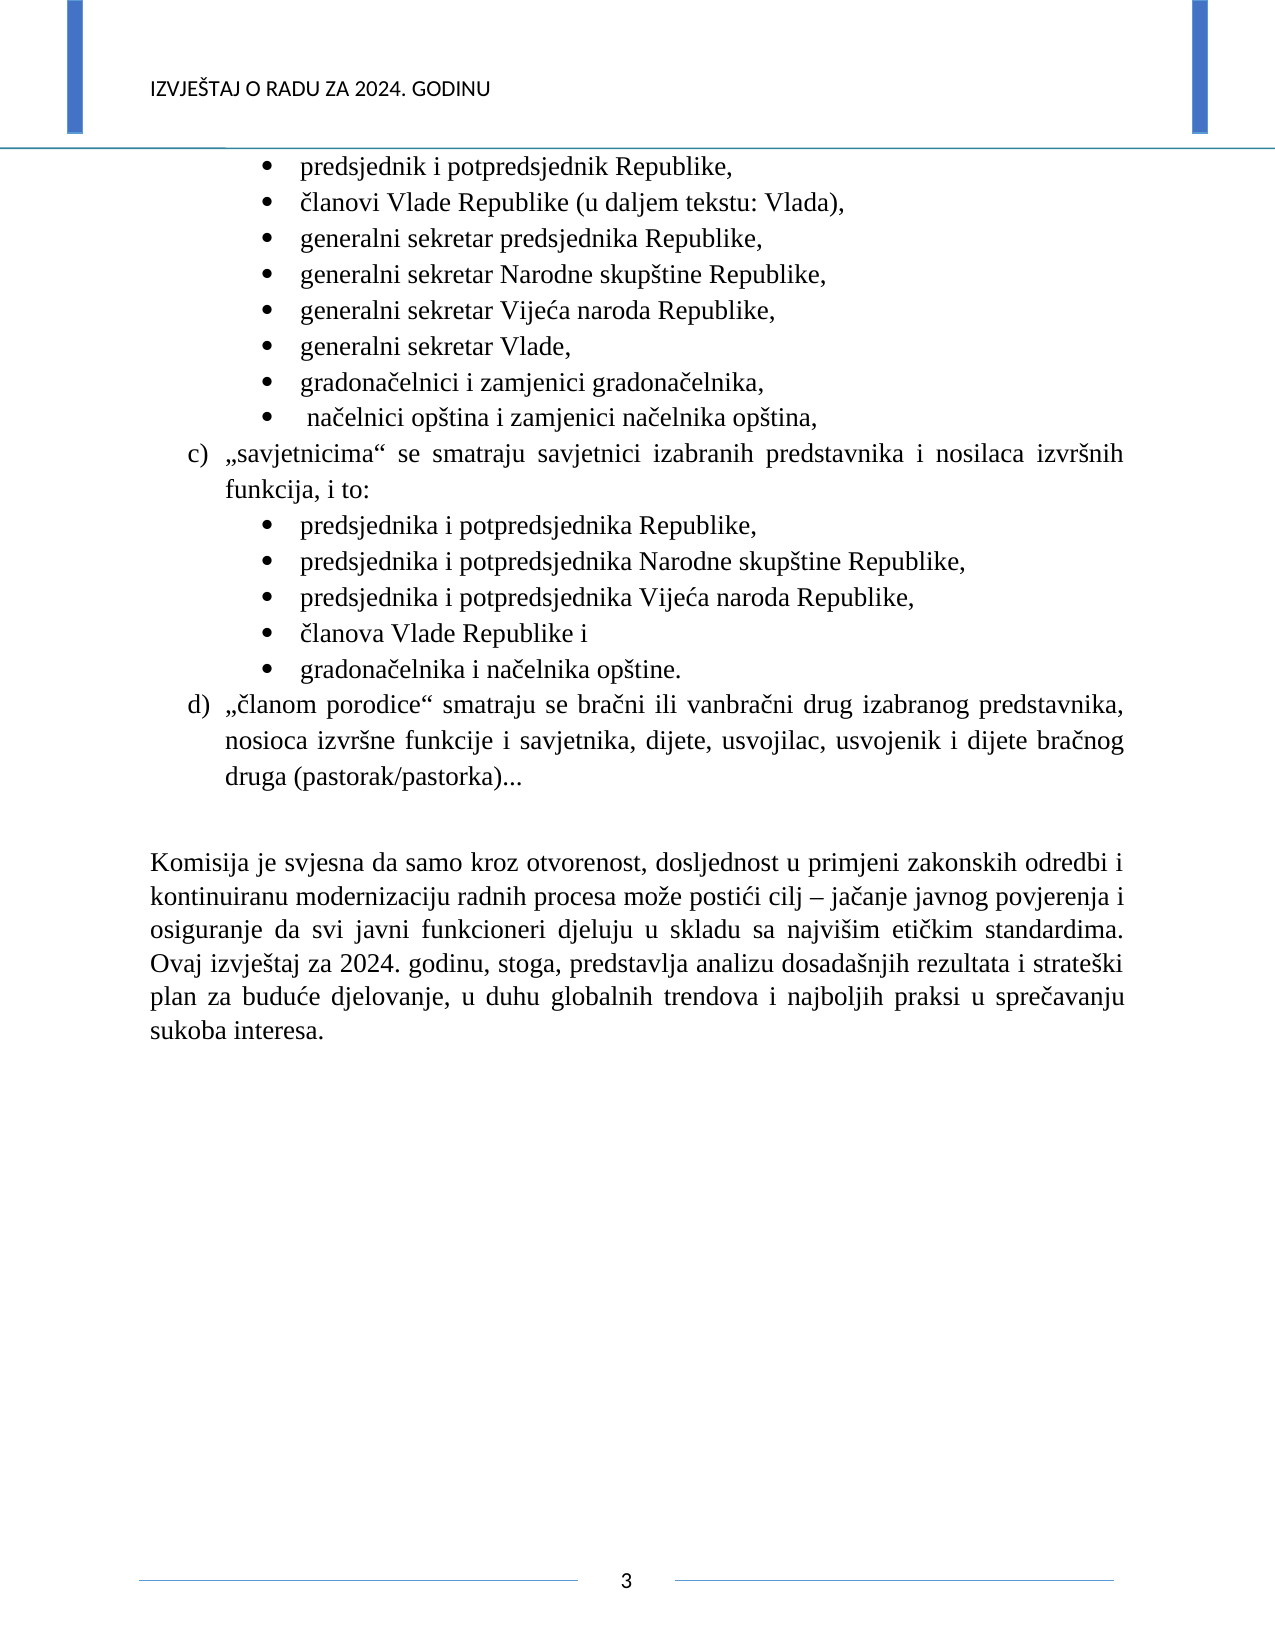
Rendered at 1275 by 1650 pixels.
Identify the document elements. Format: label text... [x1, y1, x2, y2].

list predsjednika i potpredsjednika Vijeća naroda Republike, [262, 581, 1125, 612]
list članovi Vlade Republike (u daljem tekstu: Vlada), [262, 186, 1125, 217]
list gradonačelnika i načelnika opštine. [262, 653, 1125, 684]
list generalni sekretar Vijeća naroda Republike, [262, 294, 1125, 325]
list predsjednik i potpredsjednik Republike, [262, 150, 1125, 181]
list „članom porodice“ smatraju se bračni ili vanbračni drug izabranog predstavnika, nosioca izvršne funkcije i savjetnika, dijete, usvojilac, usvojenik i dijete bračnog druga (pastorak/pastorka)... [187, 689, 1125, 791]
list predsjednika i potpredsjednika Narodne skupštine Republike, [262, 545, 1125, 576]
list „savjetnicima“ se smatraju savjetnici izabranih predstavnika i nosilaca izvršnih funkcija, i to: [187, 437, 1125, 504]
list načelnici opština i zamjenici načelnika opština, [262, 402, 1125, 433]
list generalni sekretar Narodne skupštine Republike, [262, 258, 1125, 289]
list predsjednika i potpredsjednika Republike, [262, 509, 1125, 540]
list generalni sekretar predsjednika Republike, [262, 222, 1125, 253]
list članova Vlade Republike i [262, 617, 1125, 648]
text Komisija je svjesna da samo kroz otvorenost, dosljednost u primjeni zakonskih odredbi i kontinuiranu modernizaciju radnih procesa može postići cilj – jačanje javnog povjerenja i osiguranje da svi javni funkcioneri djeluju u skladu sa najvišim etičkim standardima. Ovaj izvještaj za 2024. godinu, stoga, predstavlja analizu dosadašnjih rezultata i strateški plan za buduće djelovanje, u duhu globalnih trendova i najboljih praksi u sprečavanju sukoba interesa. [150, 846, 1125, 1045]
list generalni sekretar Vlade, [262, 330, 1125, 361]
list gradonačelnici i zamjenici gradonačelnika, [262, 366, 1125, 397]
